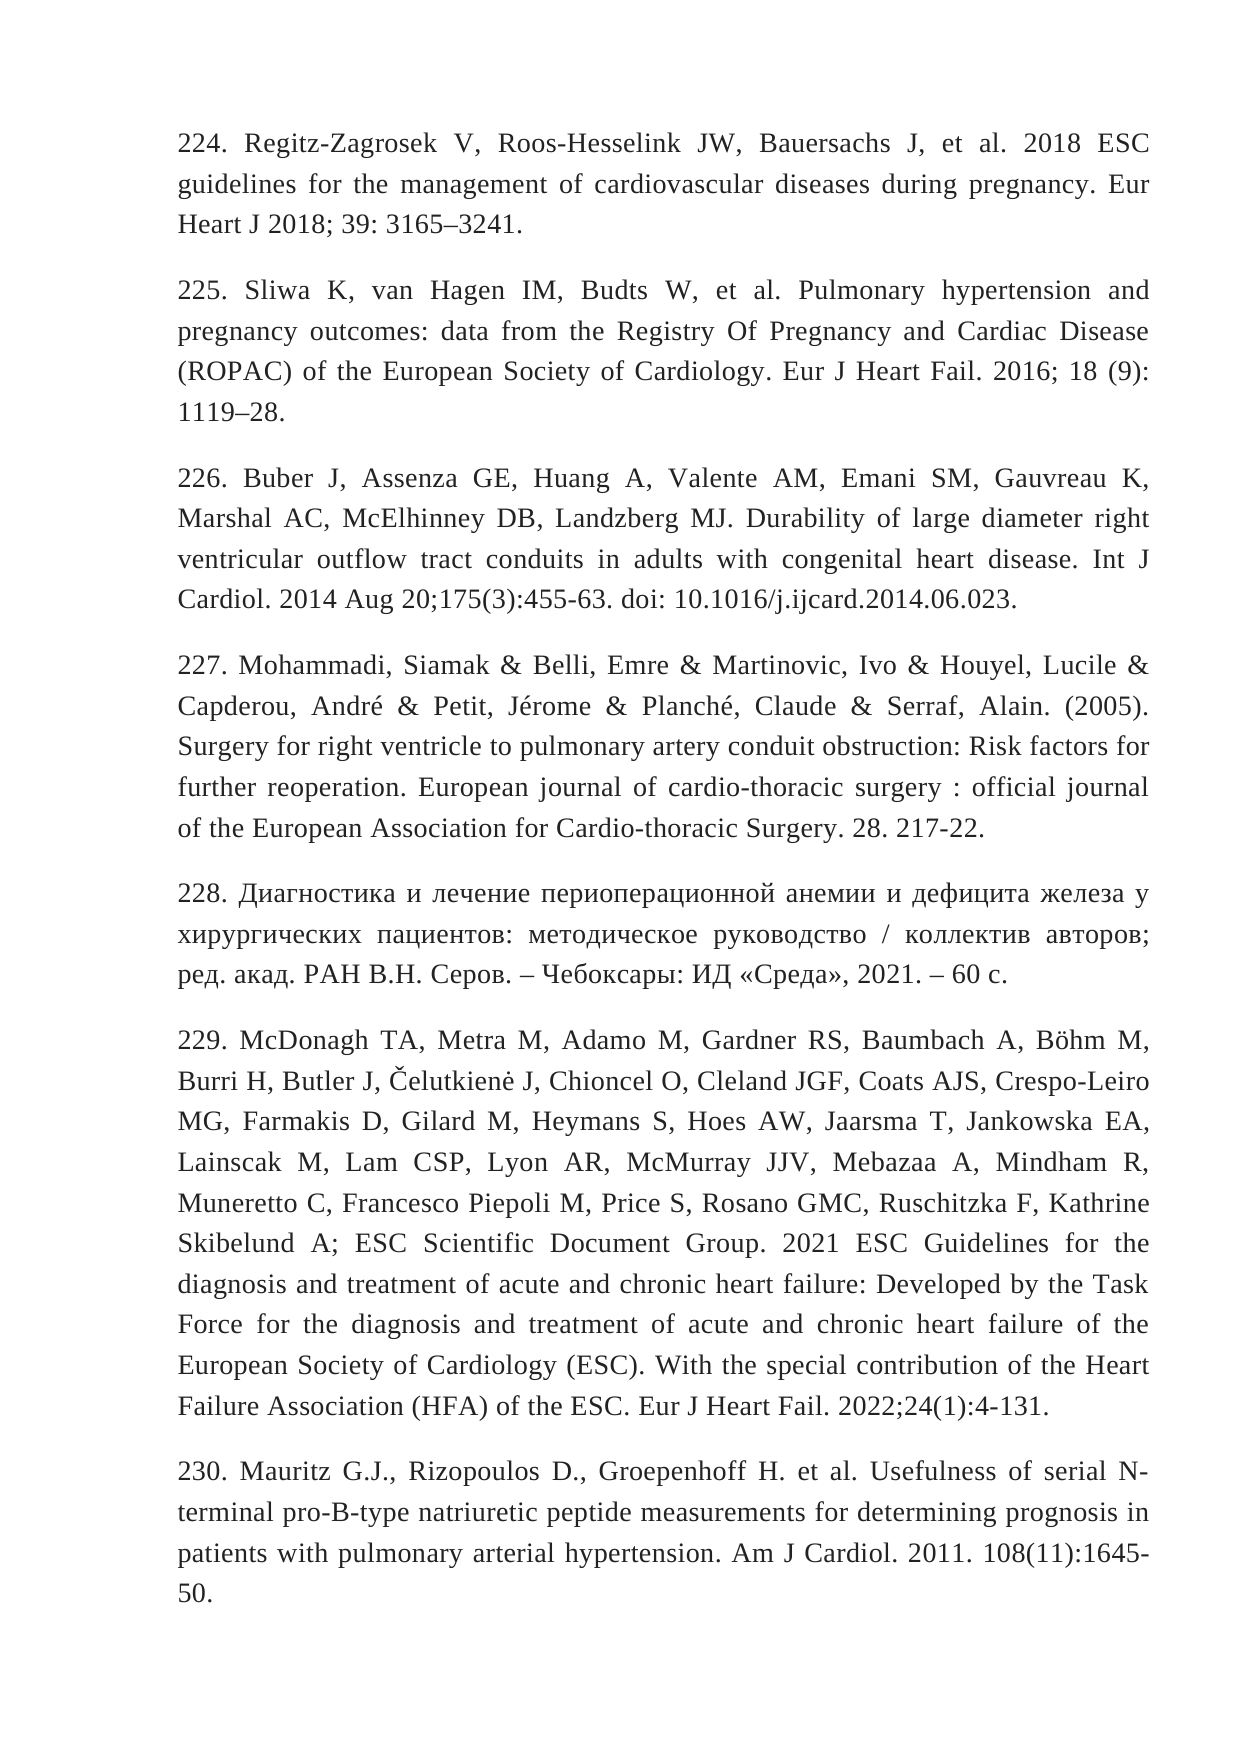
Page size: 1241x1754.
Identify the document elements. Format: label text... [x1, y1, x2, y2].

text 225. Sliwa K, van Hagen IM, Budts W, et al. Pulmonary hypertension and pregnancy outcomes: data from the Registry Of Pregnancy and Cardiac Disease (ROPAC) of the European Society of Cardiology. Eur J Heart Fail. 2016; 18 (9): 1119–28. [177, 265, 1152, 427]
text 230. Mauritz G.J., Rizopoulos D., Groepenhoff H. et al. Usefulness of serial N-terminal pro-B-type natriuretic peptide measurements for determining prognosis in patients with pulmonary arterial hypertension. Am J Cardiol. 2011. 108(11):1645-50. [177, 1446, 1152, 1609]
text 229. McDonagh TA, Metra M, Adamo M, Gardner RS, Baumbach A, Böhm M, Burri H, Butler J, Čelutkienė J, Chioncel O, Cleland JGF, Coats AJS, Crespo-Leiro MG, Farmakis D, Gilard M, Heymans S, Hoes AW, Jaarsma T, Jankowska EA, Lainscak M, Lam CSP, Lyon AR, McMurray JJV, Mebazaa A, Mindham R, Muneretto C, Francesco Piepoli M, Price S, Rosano GMC, Ruschitzka F, Kathrine Skibelund A; ESC Scientific Document Group. 2021 ESC Guidelines for the diagnosis and treatment of acute and chronic heart failure: Developed by the Task Force for the diagnosis and treatment of acute and chronic heart failure of the European Society of Cardiology (ESC). With the special contribution of the Heart Failure Association (HFA) of the ESC. Eur J Heart Fail. 2022;24(1):4-131. [177, 1015, 1152, 1421]
text 226. Buber J, Assenza GE, Huang A, Valente AM, Emani SM, Gauvreau K, Marshal AC, McElhinney DB, Landzberg MJ. Durability of large diameter right ventricular outflow tract conduits in adults with congenital heart disease. Int J Cardiol. 2014 Aug 20;175(3):455-63. doi: 10.1016/j.ijcard.2014.06.023. [177, 452, 1152, 615]
text 227. Mohammadi, Siamak & Belli, Emre & Martinovic, Ivo & Houyel, Lucile & Capderou, André & Petit, Jérome & Planché, Claude & Serraf, Alain. (2005). Surgery for right ventricle to pulmonary artery conduit obstruction: Risk factors for further reoperation. European journal of cardio-thoracic surgery : official journal of the European Association for Cardio-thoracic Surgery. 28. 217-22. [177, 640, 1152, 843]
text 228. Диагностика и лечение периоперационной анемии и дефицита железа у хирургических пациентов: методическое руководство / коллектив авторов; ред. акад. РАН В.Н. Серов. – Чебоксары: ИД «Среда», 2021. – 60 с. [177, 868, 1152, 990]
text 224. Regitz-Zagrosek V, Roos-Hesselink JW, Bauersachs J, et al. 2018 ESC guidelines for the management of cardiovascular diseases during pregnancy. Eur Heart J 2018; 39: 3165–3241. [177, 118, 1152, 240]
